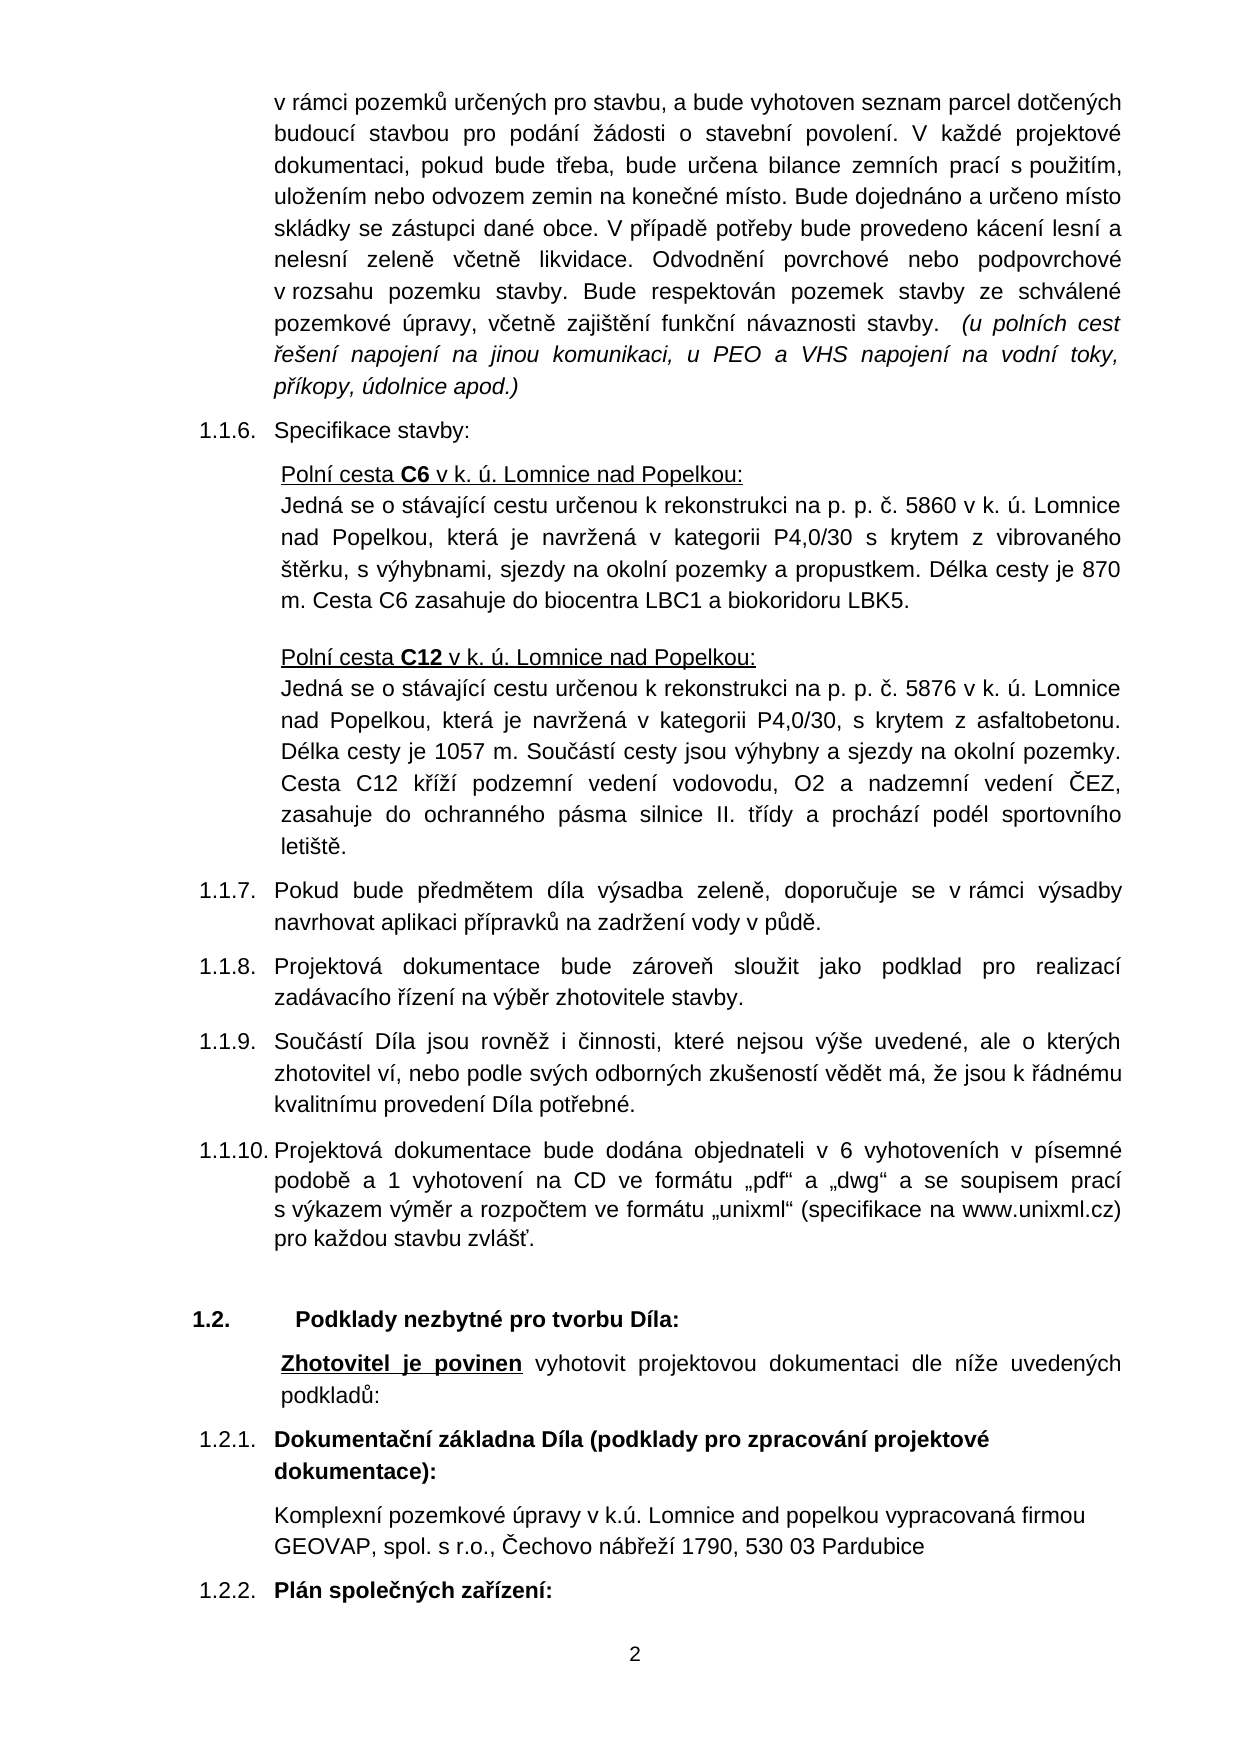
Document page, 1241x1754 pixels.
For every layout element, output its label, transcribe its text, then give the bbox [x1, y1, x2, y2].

list Projektová dokumentace bude dodána objednateli v 6 vyhotoveních v písemné podobě a 1 vyhotovení na CD ve formátu „pdf“ a „dwg“ a se soupisem prací s výkazem výměr a rozpočtem ve formátu „unixml“ (specifikace na www.unixml.cz) pro každou stavbu zvlášť. [199, 1136, 1122, 1252]
list Polní cesta C6 v k. ú. Lomnice nad Popelkou: [281, 461, 1122, 487]
list Zhotovitel je povinen vyhotovit projektovou dokumentaci dle níže uvedených podkladů: [281, 1350, 1122, 1408]
list Projektová dokumentace bude zároveň sloužit jako podklad pro realizací zadávacího řízení na výběr zhotovitele stavby. [199, 953, 1122, 1011]
list Polní cesta C12 v k. ú. Lomnice nad Popelkou: [281, 644, 1122, 670]
list Specifikace stavby: [199, 417, 1122, 443]
list Součástí Díla jsou rovněž i činnosti, které nejsou výše uvedené, ale o kterých zhotovitel ví, nebo podle svých odborných zkušeností vědět má, že jsou k řádnému kvalitnímu provedení Díla potřebné. [199, 1028, 1122, 1118]
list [199, 89, 1122, 399]
list Plán společných zařízení: [199, 1577, 1122, 1604]
list Dokumentační základna Díla (podklady pro zpracování projektové dokumentace): [199, 1426, 1122, 1484]
list Jedná se o stávající cestu určenou k rekonstrukci na p. p. č. 5860 v k. ú. Lomnice nad Popelkou, která je navržená v kategorii P4,0/30 s krytem z vibrovaného štěrku, s výhybnami, sjezdy na okolní pozemky a propustkem. Délka cesty je 870 m. Cesta C6 zasahuje do biocentra LBC1 a biokoridoru LBK5. [281, 492, 1122, 613]
list Pokud bude předmětem díla výsadba zeleně, doporučuje se v rámci výsadby navrhovat aplikaci přípravků na zadržení vody v půdě. [199, 877, 1122, 935]
list Jedná se o stávající cestu určenou k rekonstrukci na p. p. č. 5876 v k. ú. Lomnice nad Popelkou, která je navržená v kategorii P4,0/30, s krytem z asfaltobetonu. Délka cesty je 1057 m. Součástí cesty jsou výhybny a sjezdy na okolní pozemky. Cesta C12 kříží podzemní vedení vodovodu, O2 a nadzemní vedení ČEZ, zasahuje do ochranného pásma silnice II. třídy a prochází podél sportovního letiště. [281, 675, 1122, 859]
list Podklady nezbytné pro tvorbu Díla: [192, 1306, 1122, 1333]
list Komplexní pozemkové úpravy v k.ú. Lomnice and popelkou vypracovaná firmou GEOVAP, spol. s r.o., Čechovo nábřeží 1790, 530 03 Pardubice [274, 1502, 1122, 1559]
